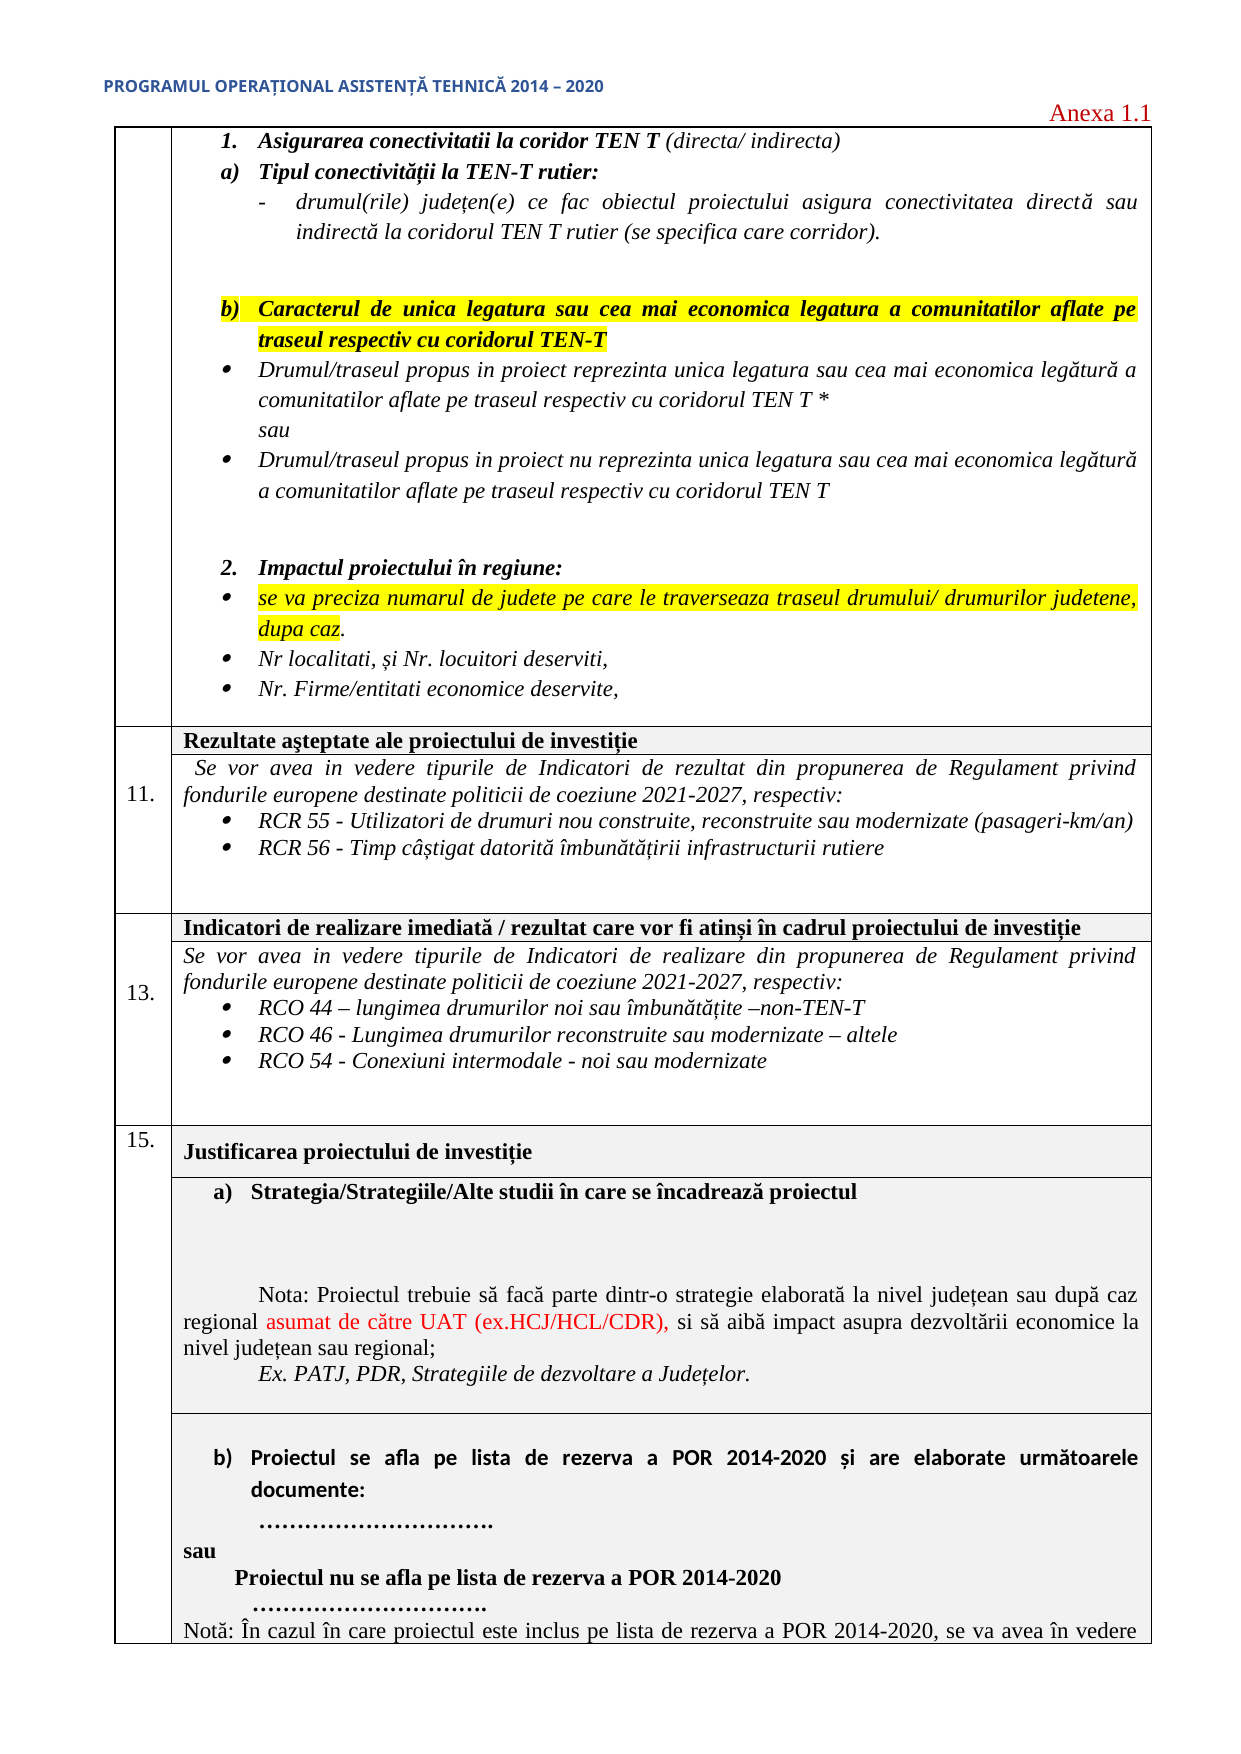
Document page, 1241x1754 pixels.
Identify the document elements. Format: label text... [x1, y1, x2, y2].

table_cell [116, 727, 171, 913]
table_cell Se vor avea in vedere tipurile de Indicatori de rezultat din propunerea de Regulament privind fondurile europene destinate politicii de coeziune 2021-2027, respectiv: RCR 55 - Utilizatori de drumuri nou construite, reconstruite sau modernizate (pasageri-km/an) RCR 56 - Timp câștigat datorită îmbunătățirii infrastructurii rutiere [172, 755, 1151, 913]
table_cell [116, 1126, 171, 1643]
table_cell Indicatori de realizare imediată / rezultat care vor fi atinși în cadrul proiectului de investiție [172, 914, 1151, 941]
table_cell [172, 128, 1151, 726]
table_cell [116, 914, 171, 1124]
table_cell Rezultate aşteptate ale proiectului de investiție [172, 727, 1151, 753]
table_cell Strategia/Strategiile/Alte studii în care se încadrează proiectul Nota: Proiectul trebuie să facă parte dintr-o strategie elaborată la nivel județean sau după caz regional asumat de către UAT (ex.HCJ/HCL/CDR), si să aibă impact asupra dezvoltării economice la nivel județean sau regional; Ex. PATJ, PDR, Strategiile de dezvoltare a Județelor. [172, 1178, 1151, 1413]
table_cell Se vor avea in vedere tipurile de Indicatori de realizare din propunerea de Regulament privind fondurile europene destinate politicii de coeziune 2021-2027, respectiv: RCO 44 – lungimea drumurilor noi sau îmbunătățite –non-TEN-T RCO 46 - Lungimea drumurilor reconstruite sau modernizate – altele RCO 54 - Conexiuni intermodale - noi sau modernizate [172, 942, 1151, 1124]
table_cell Justificarea proiectului de investiție [172, 1126, 1151, 1177]
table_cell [172, 1414, 1151, 1643]
